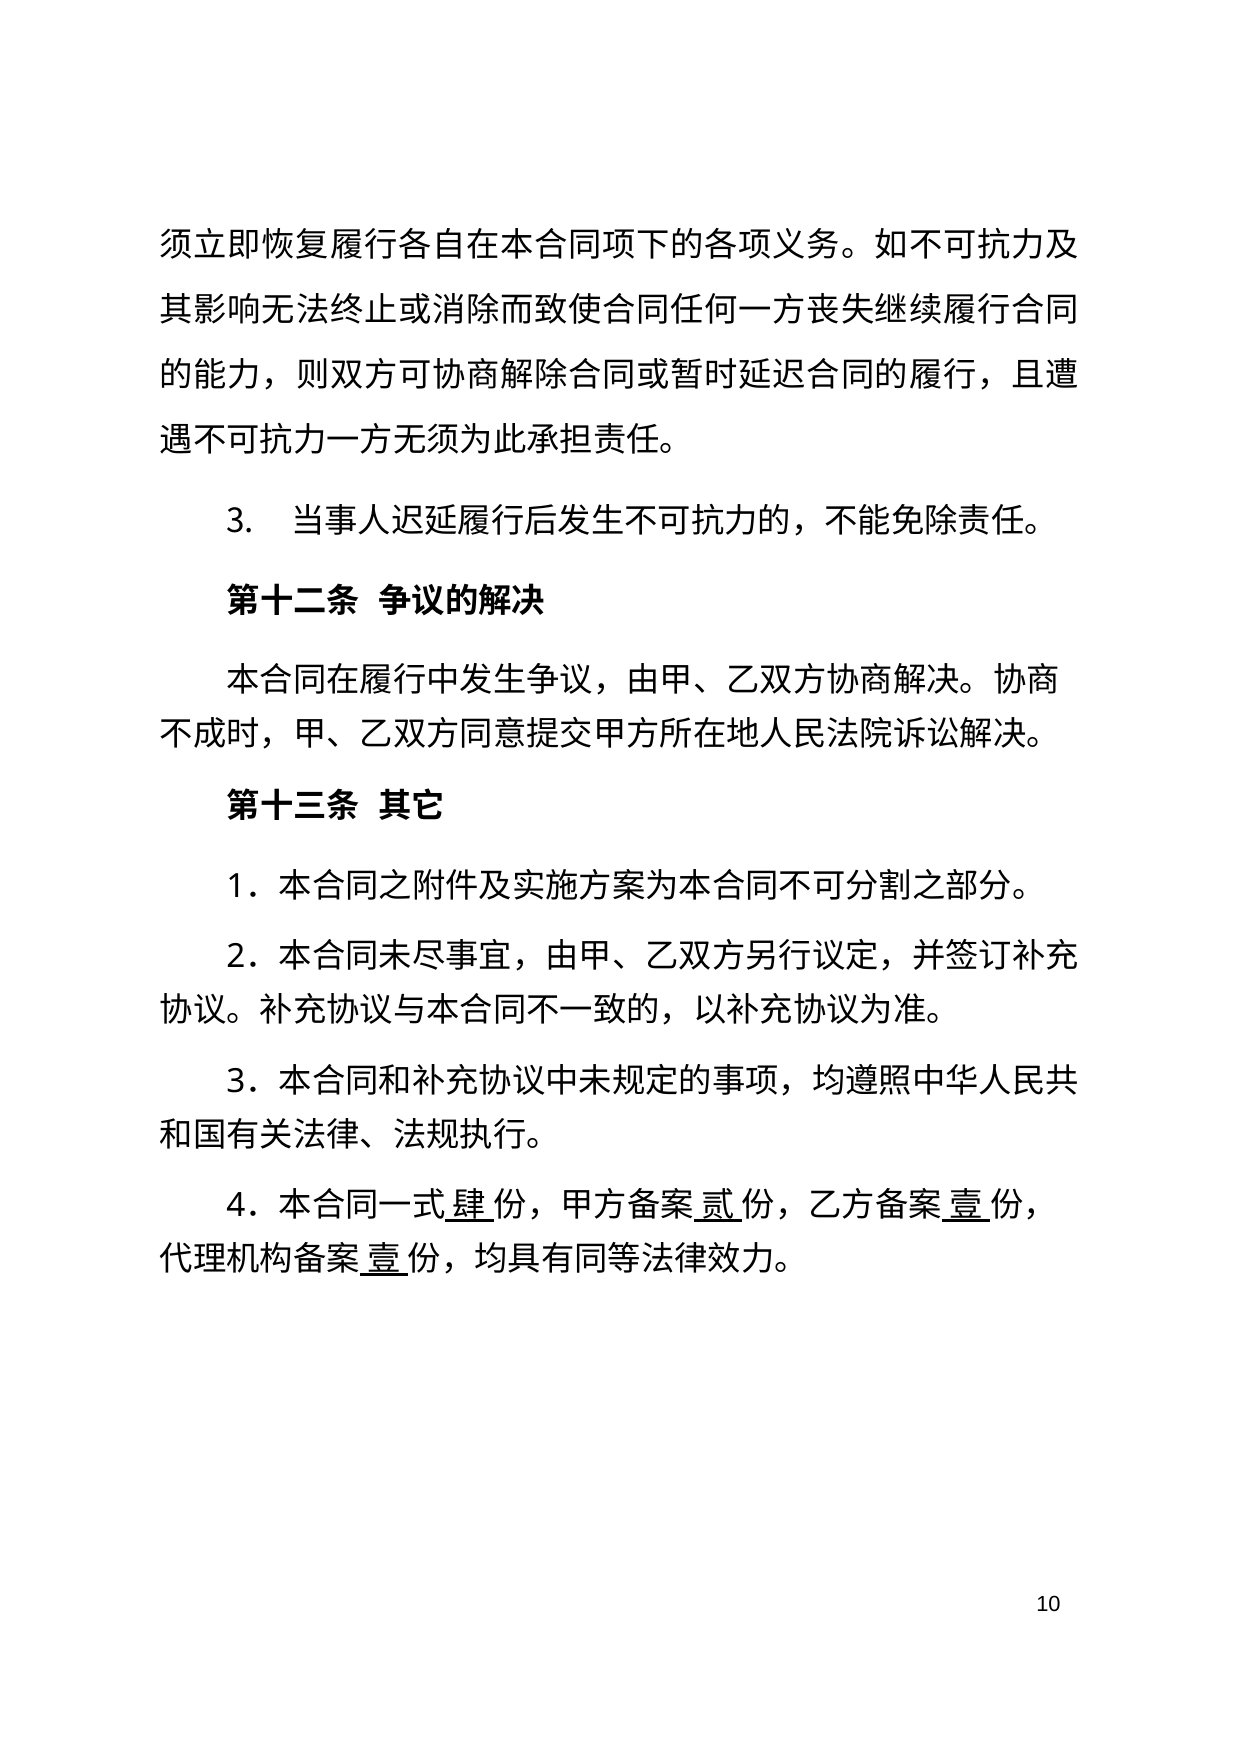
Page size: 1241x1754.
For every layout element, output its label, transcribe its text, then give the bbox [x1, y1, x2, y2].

list 当事人迟延履行后发生不可抗力的，不能免除责任。 [159, 485, 1081, 550]
text 3．本合同和补充协议中未规定的事项，均遵照中华人民共和国有关法律、法规执行。 [159, 1049, 1081, 1157]
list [159, 209, 1081, 469]
text 4．本合同一式 肆 份，甲方备案 贰 份，乙方备案 壹 份，代理机构备案 壹 份，均具有同等法律效力。 [159, 1173, 1081, 1282]
text 本合同在履行中发生争议，由甲、乙双方协商解决。协商不成时，甲、乙双方同意提交甲方所在地人民法院诉讼解决。 [159, 648, 1081, 756]
text 1．本合同之附件及实施方案为本合同不可分割之部分。 [159, 854, 1081, 908]
text 2．本合同未尽事宜，由甲、乙双方另行议定，并签订补充协议。补充协议与本合同不一致的，以补充协议为准。 [159, 924, 1081, 1032]
list 争议的解决 [159, 567, 1081, 632]
list 其它 [159, 772, 1081, 837]
